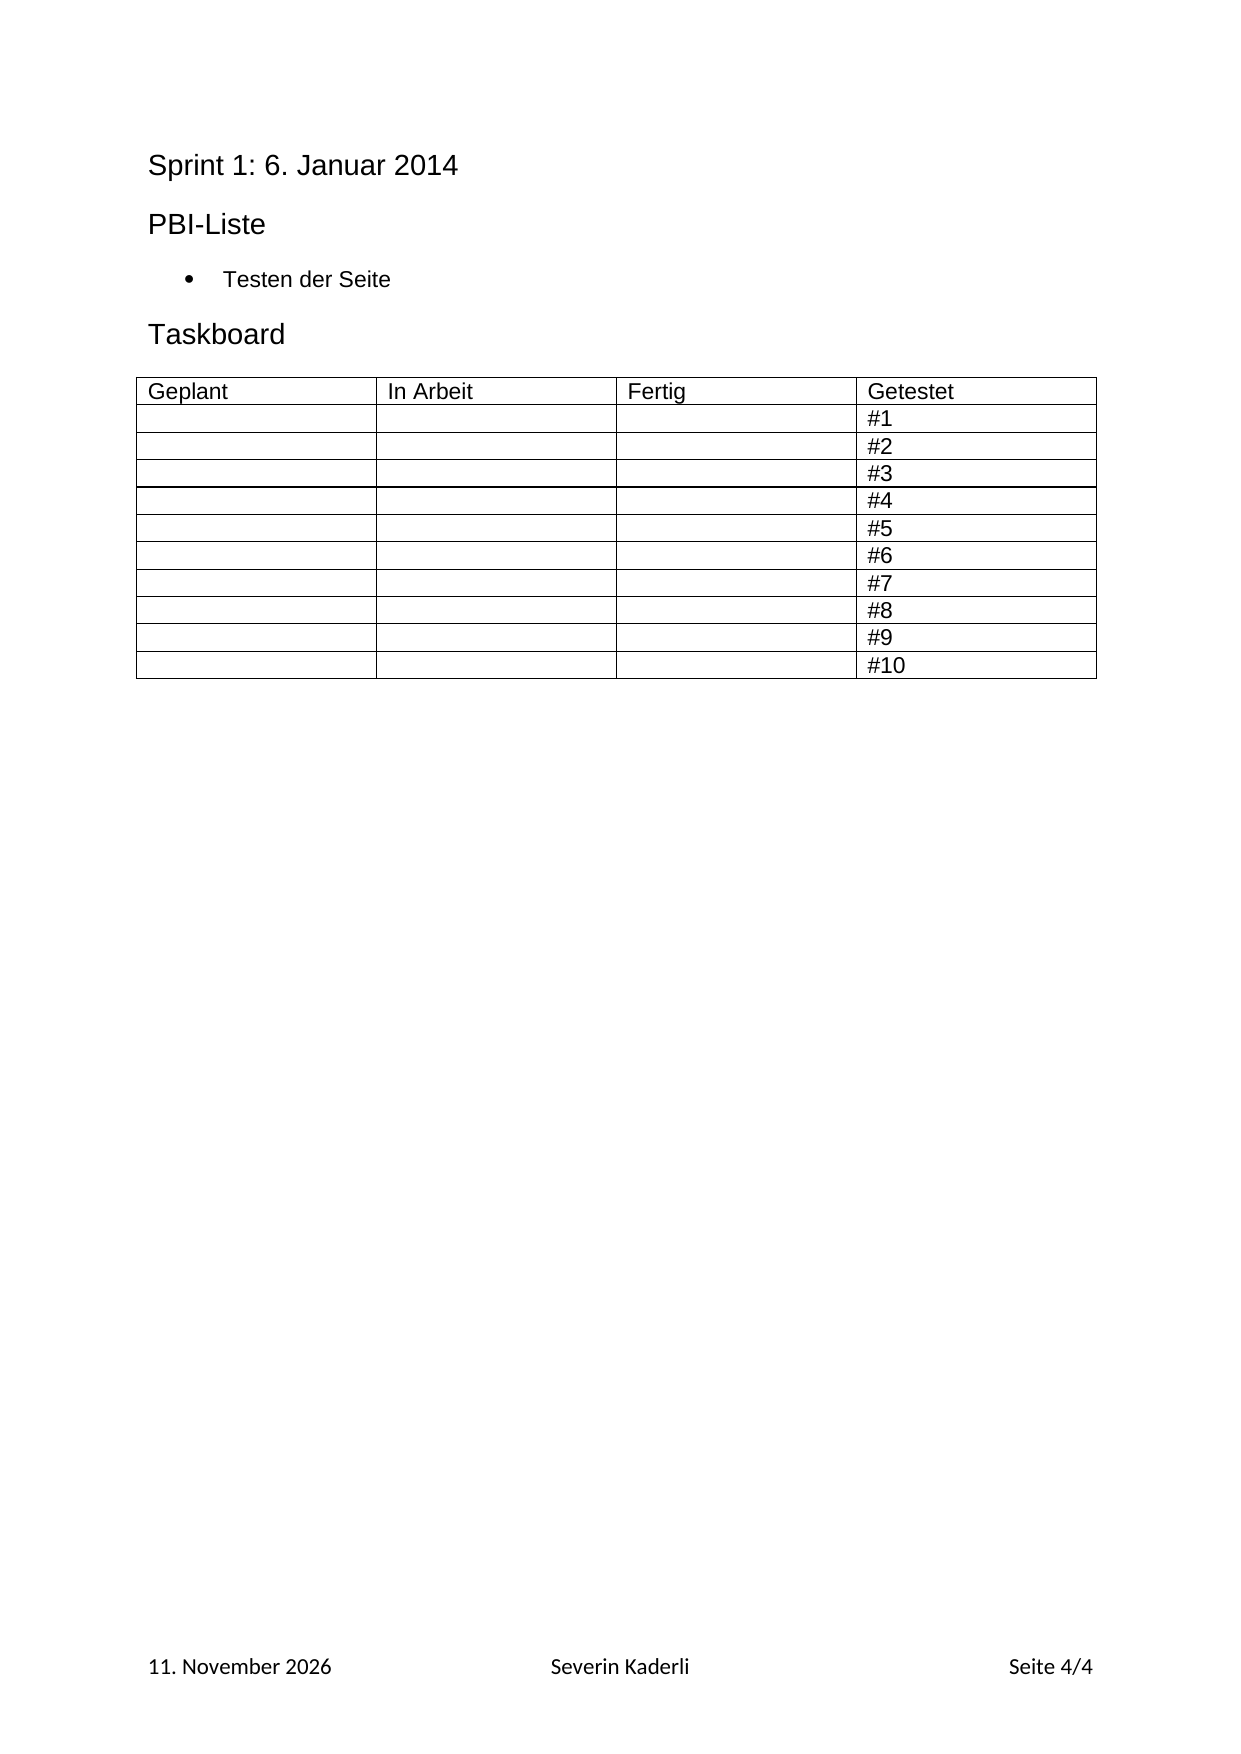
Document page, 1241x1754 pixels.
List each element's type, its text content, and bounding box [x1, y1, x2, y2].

table_cell [377, 460, 616, 486]
table_cell [617, 624, 856, 651]
text Sprint 1: 6. Januar 2014 [148, 148, 1093, 181]
table_cell [137, 542, 376, 568]
table_cell #9 [857, 624, 1096, 651]
table_cell #10 [857, 652, 1096, 678]
table_cell [377, 433, 616, 459]
table_cell #7 [857, 570, 1096, 596]
table_cell [137, 597, 376, 623]
table_cell #5 [857, 515, 1096, 541]
table_cell [377, 624, 616, 651]
table_cell #8 [857, 597, 1096, 623]
table_cell [617, 433, 856, 459]
table_cell [617, 570, 856, 596]
table_cell [137, 488, 376, 514]
table_cell [377, 405, 616, 432]
table_cell [377, 570, 616, 596]
table_cell #4 [857, 488, 1096, 514]
table_cell [377, 515, 616, 541]
table_cell [137, 624, 376, 651]
table_header In Arbeit [377, 378, 616, 404]
table_header Getestet [857, 378, 1096, 404]
table_cell [377, 488, 616, 514]
table_cell [137, 570, 376, 596]
table_cell [377, 652, 616, 678]
table_cell [617, 515, 856, 541]
table_cell #1 [857, 405, 1096, 432]
table_cell [377, 542, 616, 568]
text PBI-Liste [148, 207, 1093, 241]
table_cell [137, 515, 376, 541]
table_header Geplant [137, 378, 376, 404]
table_cell [617, 652, 856, 678]
table_cell [617, 460, 856, 486]
table_cell [137, 652, 376, 678]
table_cell [617, 405, 856, 432]
table_cell [617, 597, 856, 623]
table_header Fertig [617, 378, 856, 404]
table_cell #2 [857, 433, 1096, 459]
text Taskboard [148, 317, 1093, 351]
table_cell #3 [857, 460, 1096, 486]
table_cell [617, 488, 856, 514]
table_cell #6 [857, 542, 1096, 568]
table_cell [137, 405, 376, 432]
table_cell [617, 542, 856, 568]
table_cell [137, 460, 376, 486]
table_cell [137, 433, 376, 459]
list Testen der Seite [185, 266, 1093, 293]
table_cell [377, 597, 616, 623]
